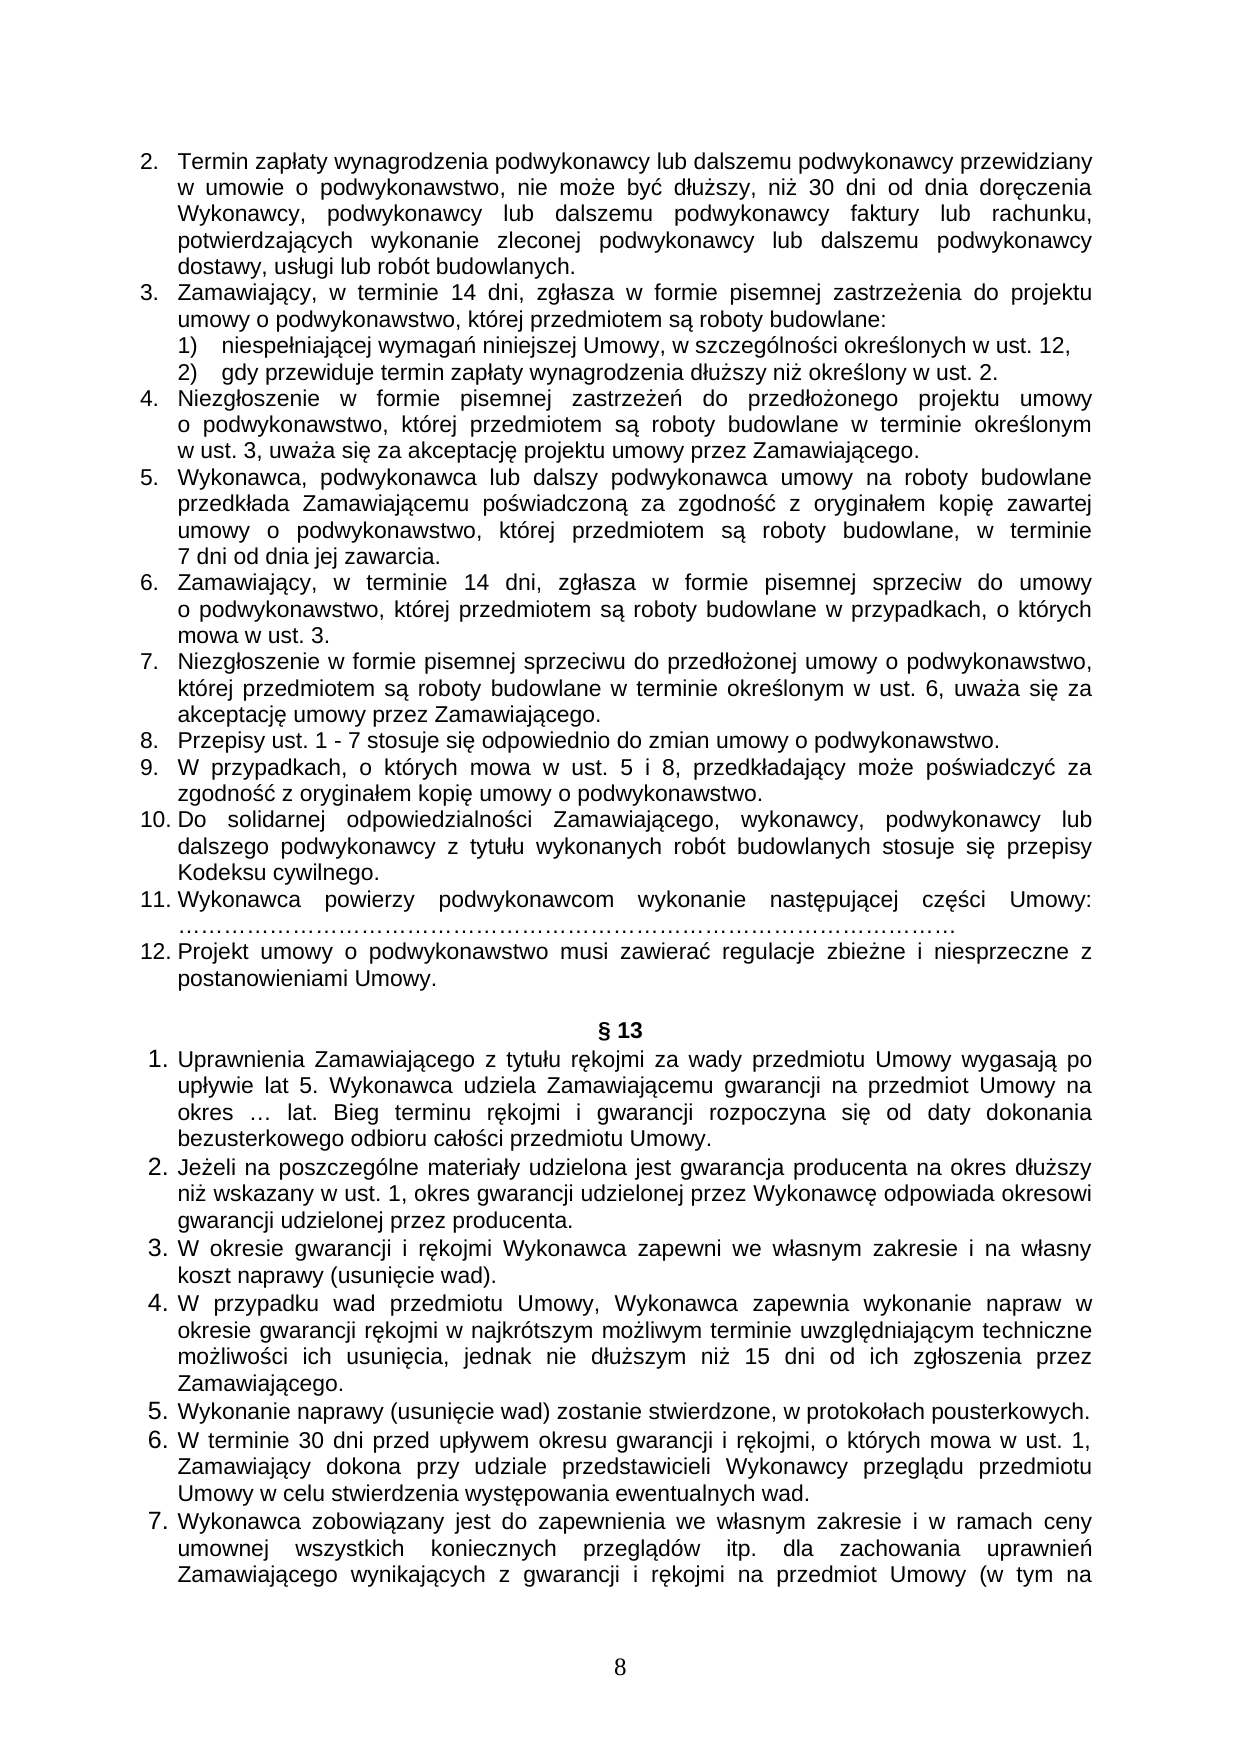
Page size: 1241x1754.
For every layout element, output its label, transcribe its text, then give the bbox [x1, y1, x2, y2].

list Do solidarnej odpowiedzialności Zamawiającego, wykonawcy, podwykonawcy lub dalszego podwykonawcy z tytułu wykonanych robót budowlanych stosuje się przepisy Kodeksu cywilnego. [140, 806, 1093, 886]
list Projekt umowy o podwykonawstwo musi zawierać regulacje zbieżne i niesprzeczne z postanowieniami Umowy. [140, 938, 1093, 991]
list Jeżeli na poszczególne materiały udzielona jest gwarancja producenta na okres dłuższy niż wskazany w ust. 1, okres gwarancji udzielonej przez Wykonawcę odpowiada okresowi gwarancji udzielonej przez producenta. [148, 1151, 1093, 1233]
list Przepisy ust. 1 - 7 stosuje się odpowiednio do zmian umowy o podwykonawstwo. [140, 727, 1093, 754]
list W przypadkach, o których mowa w ust. 5 i 8, przedkładający może poświadczyć za zgodność z oryginałem kopię umowy o podwykonawstwo. [140, 754, 1093, 806]
list Uprawnienia Zamawiającego z tytułu rękojmi za wady przedmiotu Umowy wygasają po upływie lat 5. Wykonawca udziela Zamawiającemu gwarancji na przedmiot Umowy na okres … lat. Bieg terminu rękojmi i gwarancji rozpoczyna się od daty dokonania bezusterkowego odbioru całości przedmiotu Umowy. [148, 1044, 1093, 1151]
list Zamawiający, w terminie 14 dni, zgłasza w formie pisemnej zastrzeżenia do projektu umowy o podwykonawstwo, której przedmiotem są roboty budowlane: [140, 279, 1093, 332]
list Termin zapłaty wynagrodzenia podwykonawcy lub dalszemu podwykonawcy przewidziany w umowie o podwykonawstwo, nie może być dłuższy, niż 30 dni od dnia doręczenia Wykonawcy, podwykonawcy lub dalszemu podwykonawcy faktury lub rachunku, potwierdzających wykonanie zleconej podwykonawcy lub dalszemu podwykonawcy dostawy, usługi lub robót budowlanych. [140, 148, 1093, 279]
text 1) niespełniającej wymagań niniejszej Umowy, w szczególności określonych w ust. 12, [177, 332, 1093, 358]
list Zamawiający, w terminie 14 dni, zgłasza w formie pisemnej sprzeciw do umowy o podwykonawstwo, której przedmiotem są roboty budowlane w przypadkach, o których mowa w ust. 3. [140, 569, 1093, 648]
list W terminie 30 dni przed upływem okresu gwarancji i rękojmi, o których mowa w ust. 1, Zamawiający dokona przy udziale przedstawicieli Wykonawcy przeglądu przedmiotu Umowy w celu stwierdzenia występowania ewentualnych wad. [148, 1424, 1093, 1506]
list W okresie gwarancji i rękojmi Wykonawca zapewni we własnym zakresie i na własny koszt naprawy (usunięcie wad). [148, 1233, 1093, 1288]
list Niezgłoszenie w formie pisemnej sprzeciwu do przedłożonej umowy o podwykonawstwo, której przedmiotem są roboty budowlane w terminie określonym w ust. 6, uważa się za akceptację umowy przez Zamawiającego. [140, 648, 1093, 727]
list Niezgłoszenie w formie pisemnej zastrzeżeń do przedłożonego projektu umowy o podwykonawstwo, której przedmiotem są roboty budowlane w terminie określonym w ust. 3, uważa się za akceptację projektu umowy przez Zamawiającego. [140, 385, 1093, 464]
list Wykonanie naprawy (usunięcie wad) zostanie stwierdzone, w protokołach pousterkowych. [148, 1396, 1093, 1424]
text 2) gdy przewiduje termin zapłaty wynagrodzenia dłuższy niż określony w ust. 2. [177, 358, 1093, 385]
list Wykonawca, podwykonawca lub dalszy podwykonawca umowy na roboty budowlane przedkłada Zamawiającemu poświadczoną za zgodność z oryginałem kopię zawartej umowy o podwykonawstwo, której przedmiotem są roboty budowlane, w terminie 7 dni od dnia jej zawarcia. [140, 464, 1093, 569]
list W przypadku wad przedmiotu Umowy, Wykonawca zapewnia wykonanie napraw w okresie gwarancji rękojmi w najkrótszym możliwym terminie uwzględniającym techniczne możliwości ich usunięcia, jednak nie dłuższym niż 15 dni od ich zgłoszenia przez Zamawiającego. [148, 1288, 1093, 1396]
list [148, 1506, 1093, 1587]
text § 13 [148, 1017, 1093, 1044]
list Wykonawca powierzy podwykonawcom wykonanie następującej części Umowy: ………………………………………………………………………………………… [140, 886, 1093, 938]
